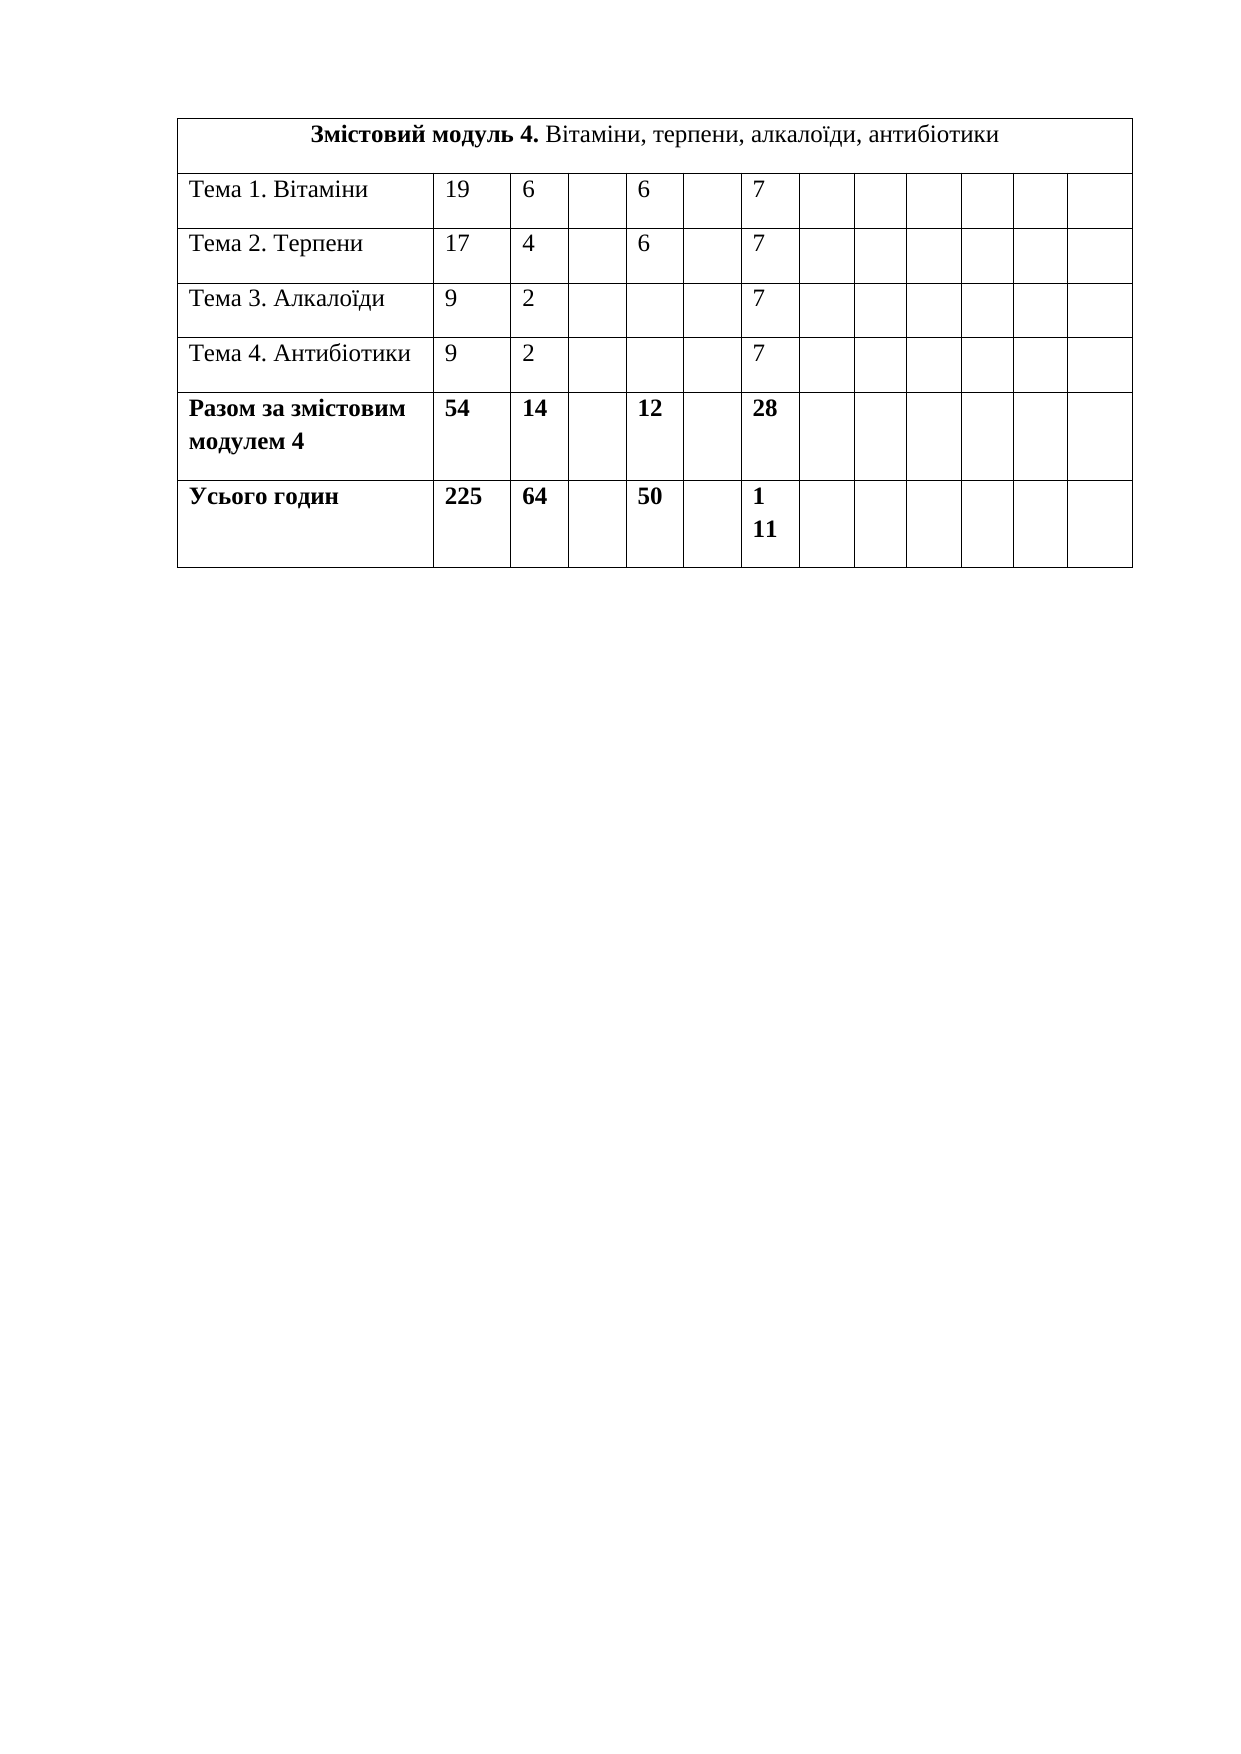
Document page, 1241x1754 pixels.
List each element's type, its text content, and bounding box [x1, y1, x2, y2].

table_cell 7 [742, 174, 799, 227]
table_cell [800, 481, 854, 567]
table_cell [569, 174, 626, 227]
table_cell 4 [511, 229, 568, 282]
table_cell 6 [511, 174, 568, 227]
table_cell [627, 284, 683, 337]
table_cell [855, 284, 906, 337]
table_cell [1014, 338, 1067, 392]
table_cell 54 [434, 393, 510, 480]
table_cell Усього годин [178, 481, 433, 567]
table_cell [907, 229, 961, 282]
table_cell [569, 481, 626, 567]
table_cell [962, 174, 1013, 227]
table_cell [907, 481, 961, 567]
table_cell [962, 229, 1013, 282]
table_cell [962, 481, 1013, 567]
table_cell [800, 393, 854, 480]
table_cell 50 [627, 481, 683, 567]
table_cell 2 [511, 284, 568, 337]
table_cell [1014, 481, 1067, 567]
table_cell [569, 284, 626, 337]
table_cell [1014, 284, 1067, 337]
table_cell [907, 338, 961, 392]
table_cell [800, 338, 854, 392]
table_cell [569, 229, 626, 282]
table_cell 9 [434, 284, 510, 337]
table_cell [800, 174, 854, 227]
table_cell [855, 174, 906, 227]
table_cell 9 [434, 338, 510, 392]
table_cell [907, 393, 961, 480]
table_cell [855, 393, 906, 480]
table_cell [684, 284, 741, 337]
table_cell Змістовий модуль 4. Вітаміни, терпени, алкалоїди, антибіотики [178, 119, 1132, 173]
table_cell [684, 174, 741, 227]
table_cell 111 [742, 481, 799, 567]
table_cell [907, 174, 961, 227]
table_cell 14 [511, 393, 568, 480]
table_cell 64 [511, 481, 568, 567]
table_cell 225 [434, 481, 510, 567]
table_cell 6 [627, 229, 683, 282]
table_cell Тема 2. Терпени [178, 229, 433, 282]
table_cell [684, 481, 741, 567]
table_cell [1068, 229, 1132, 282]
table_cell [1068, 393, 1132, 480]
table_cell [1068, 284, 1132, 337]
table_cell [1068, 338, 1132, 392]
table_cell [569, 338, 626, 392]
table_cell 19 [434, 174, 510, 227]
table_cell [907, 284, 961, 337]
table_cell [855, 338, 906, 392]
table_cell 12 [627, 393, 683, 480]
table_cell [1014, 174, 1067, 227]
table_cell 7 [742, 338, 799, 392]
table_cell [1014, 393, 1067, 480]
table_cell [1068, 174, 1132, 227]
table_cell 17 [434, 229, 510, 282]
table_cell 7 [742, 229, 799, 282]
table_cell 6 [627, 174, 683, 227]
table_cell 2 [511, 338, 568, 392]
table_cell 7 [742, 284, 799, 337]
table_cell [855, 481, 906, 567]
table_cell [684, 393, 741, 480]
table_cell Разом за змістовим модулем 4 [178, 393, 433, 480]
table_cell 28 [742, 393, 799, 480]
table_cell [1068, 481, 1132, 567]
table_cell [684, 338, 741, 392]
table_cell [1014, 229, 1067, 282]
table_cell [800, 284, 854, 337]
table_cell [855, 229, 906, 282]
table_cell Тема 1. Вітаміни [178, 174, 433, 227]
table_cell [684, 229, 741, 282]
table_cell [962, 338, 1013, 392]
table_cell Тема 3. Алкалоїди [178, 284, 433, 337]
table_cell [962, 284, 1013, 337]
table_cell [800, 229, 854, 282]
table_cell [962, 393, 1013, 480]
table_cell Тема 4. Антибіотики [178, 338, 433, 392]
table_cell [627, 338, 683, 392]
table_cell [569, 393, 626, 480]
